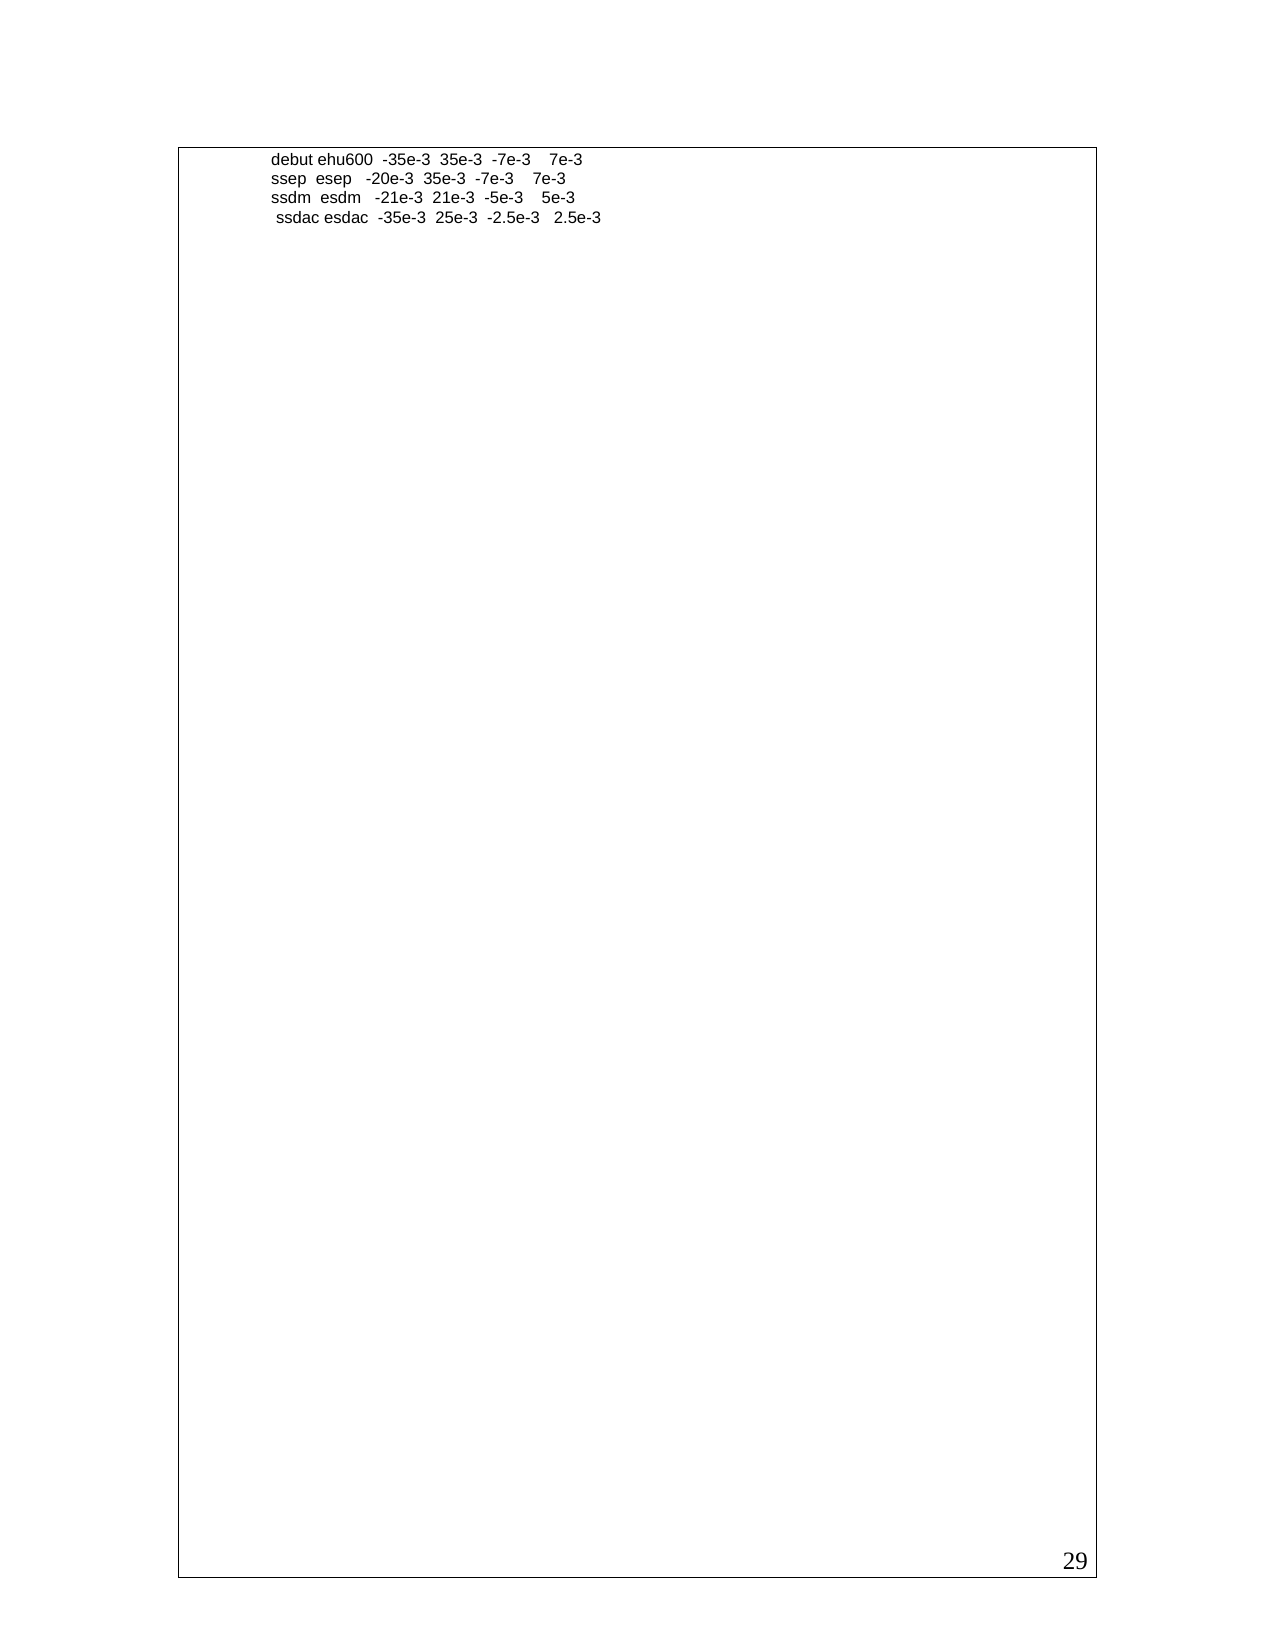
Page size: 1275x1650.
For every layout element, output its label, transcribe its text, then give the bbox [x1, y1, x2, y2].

text ssep esep -20e-3 35e-3 -7e-3 7e-3 [225, 169, 1088, 188]
text ssdm esdm -21e-3 21e-3 -5e-3 5e-3 [225, 188, 1088, 207]
text debut ehu600 -35e-3 35e-3 -7e-3 7e-3 [225, 150, 1088, 169]
text ssdac esdac -35e-3 25e-3 -2.5e-3 2.5e-3 [225, 207, 1088, 227]
